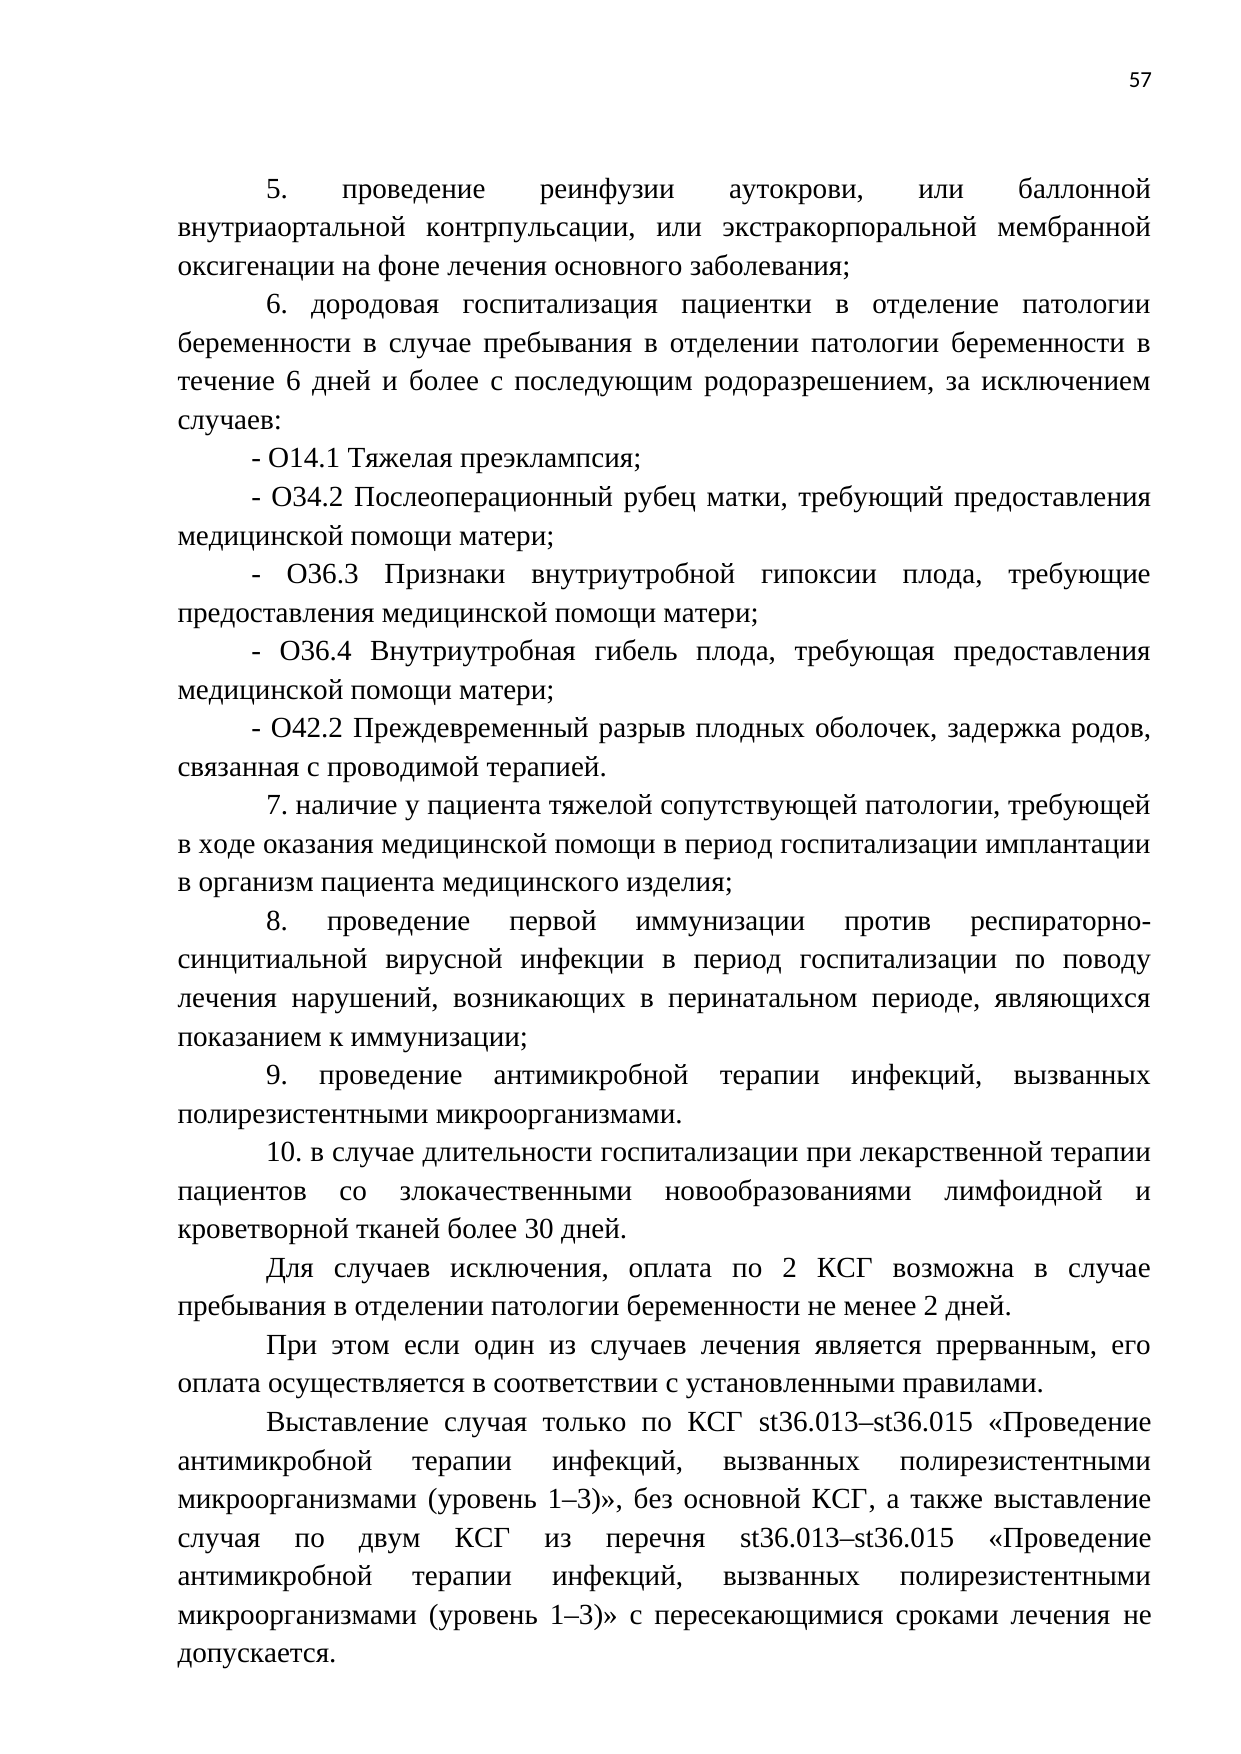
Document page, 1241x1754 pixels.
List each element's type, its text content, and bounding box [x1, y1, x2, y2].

text - O34.2 Послеоперационный рубец матки, требующий предоставления медицинской помощи матери; [177, 479, 1152, 551]
text Для случаев исключения, оплата по 2 КСГ возможна в случае пребывания в отделении патологии беременности не менее 2 дней. [177, 1250, 1152, 1322]
text - O42.2 Преждевременный разрыв плодных оболочек, задержка родов, связанная с проводимой терапией. [177, 710, 1152, 782]
text 6. дородовая госпитализация пациентки в отделение патологии беременности в случае пребывания в отделении патологии беременности в течение 6 дней и более с последующим родоразрешением, за исключением случаев: [177, 286, 1152, 436]
text 10. в случае длительности госпитализации при лекарственной терапии пациентов со злокачественными новообразованиями лимфоидной и кроветворной тканей более 30 дней. [177, 1134, 1152, 1245]
text 7. наличие у пациента тяжелой сопутствующей патологии, требующей в ходе оказания медицинской помощи в период госпитализации имплантации в организм пациента медицинского изделия; [177, 787, 1152, 898]
text - O14.1 Тяжелая преэклампсия; [177, 441, 1152, 474]
text 5. проведение реинфузии аутокрови, или баллонной внутриаортальной контрпульсации, или экстракорпоральной мембранной оксигенации на фоне лечения основного заболевания; [177, 171, 1152, 281]
text При этом если один из случаев лечения является прерванным, его оплата осуществляется в соответствии с установленными правилами. [177, 1327, 1152, 1399]
text Выставление случая только по КСГ st36.013–st36.015 «Проведение антимикробной терапии инфекций, вызванных полирезистентными микроорганизмами (уровень 1–3)», без основной КСГ, а также выставление случая по двум КСГ из перечня st36.013–st36.015 «Проведение антимикробной терапии инфекций, вызванных полирезистентными микроорганизмами (уровень 1–3)» с пересекающимися сроками лечения не допускается. [177, 1404, 1152, 1669]
text 9. проведение антимикробной терапии инфекций, вызванных полирезистентными микроорганизмами. [177, 1057, 1152, 1129]
text - O36.3 Признаки внутриутробной гипоксии плода, требующие предоставления медицинской помощи матери; [177, 556, 1152, 628]
text - O36.4 Внутриутробная гибель плода, требующая предоставления медицинской помощи матери; [177, 633, 1152, 705]
text 8. проведение первой иммунизации против респираторно-синцитиальной вирусной инфекции в период госпитализации по поводу лечения нарушений, возникающих в перинатальном периоде, являющихся показанием к иммунизации; [177, 903, 1152, 1052]
